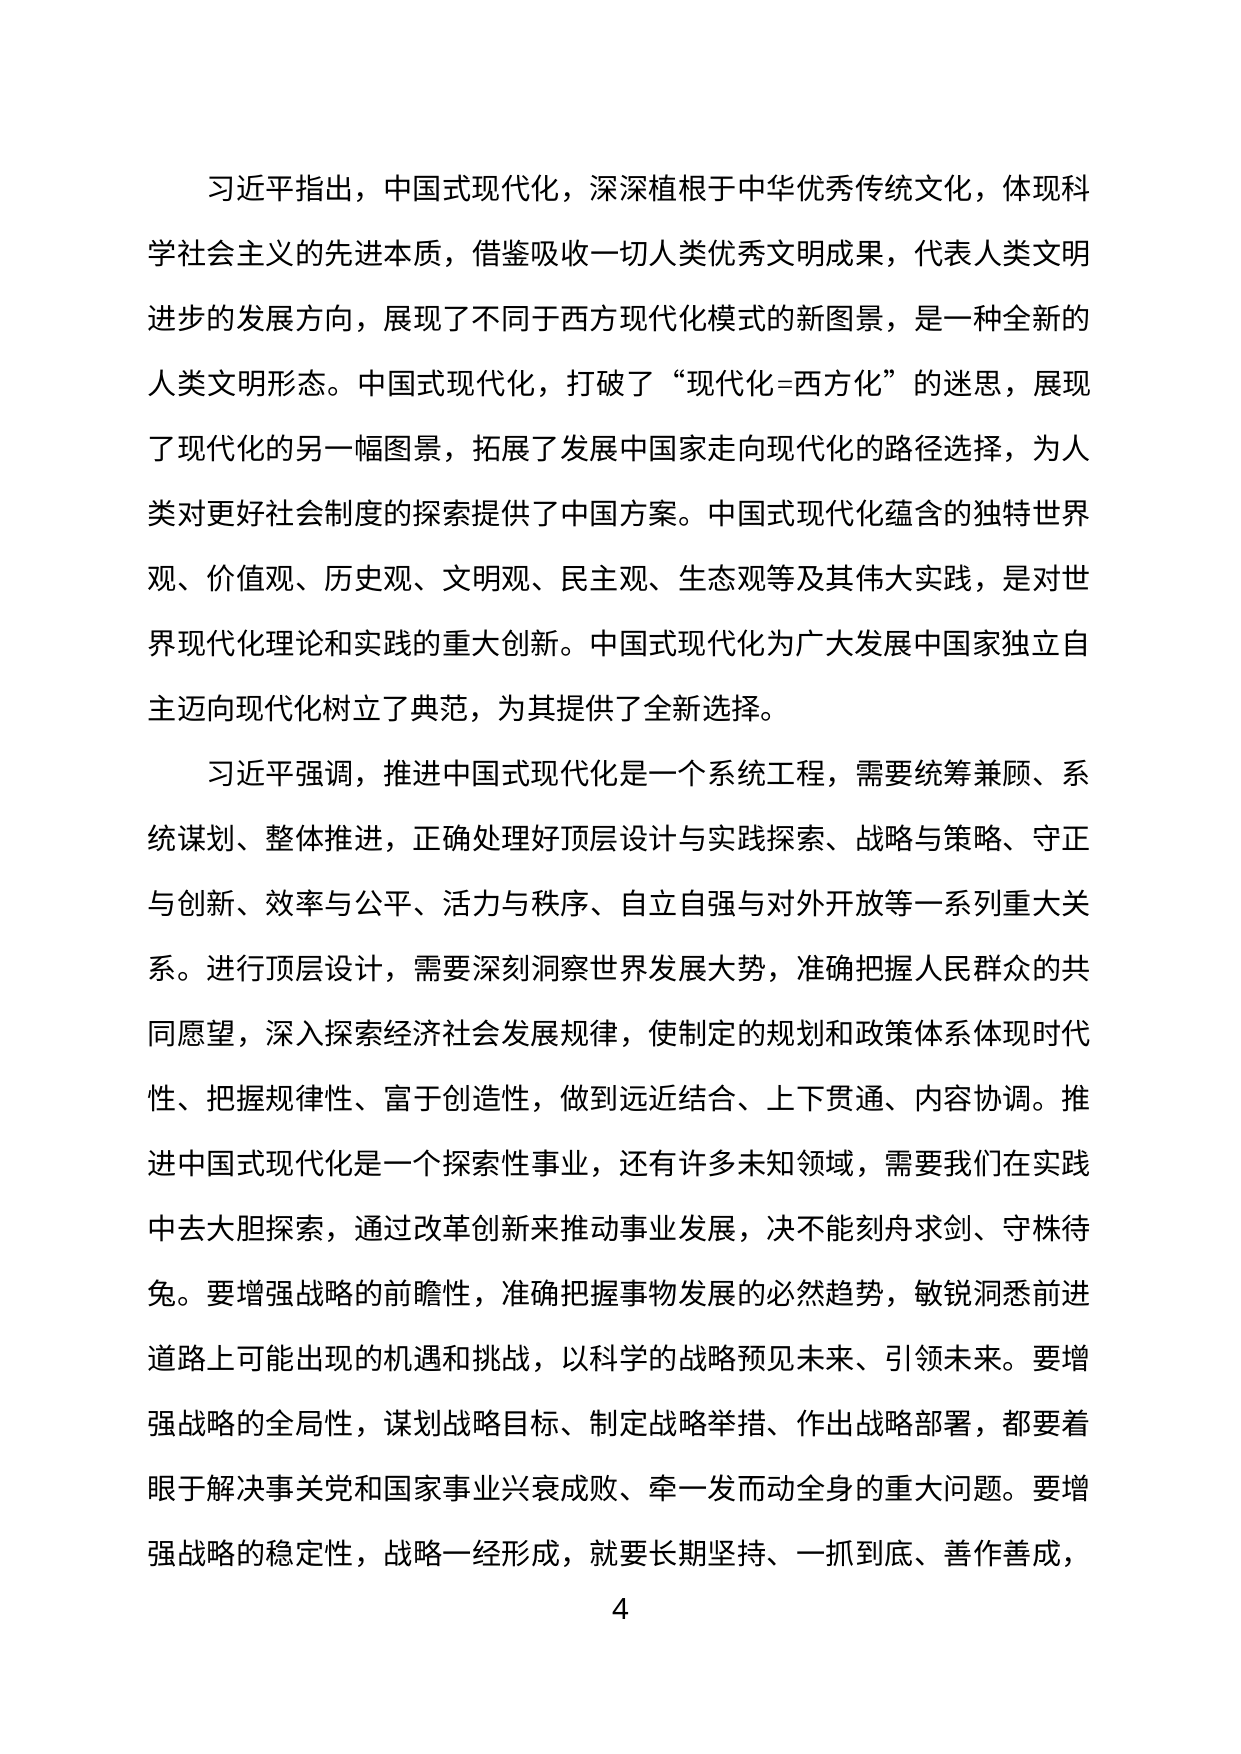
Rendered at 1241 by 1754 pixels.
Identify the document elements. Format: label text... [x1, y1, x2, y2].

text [148, 739, 1092, 1584]
text 习近平指出，中国式现代化，深深植根于中华优秀传统文化，体现科学社会主义的先进本质，借鉴吸收一切人类优秀文明成果，代表人类文明进步的发展方向，展现了不同于西方现代化模式的新图景，是一种全新的人类文明形态。中国式现代化，打破了“现代化=西方化”的迷思，展现了现代化的另一幅图景，拓展了发展中国家走向现代化的路径选择，为人类对更好社会制度的探索提供了中国方案。中国式现代化蕴含的独特世界观、价值观、历史观、文明观、民主观、生态观等及其伟大实践，是对世界现代化理论和实践的重大创新。中国式现代化为广大发展中国家独立自主迈向现代化树立了典范，为其提供了全新选择。 [148, 154, 1092, 739]
